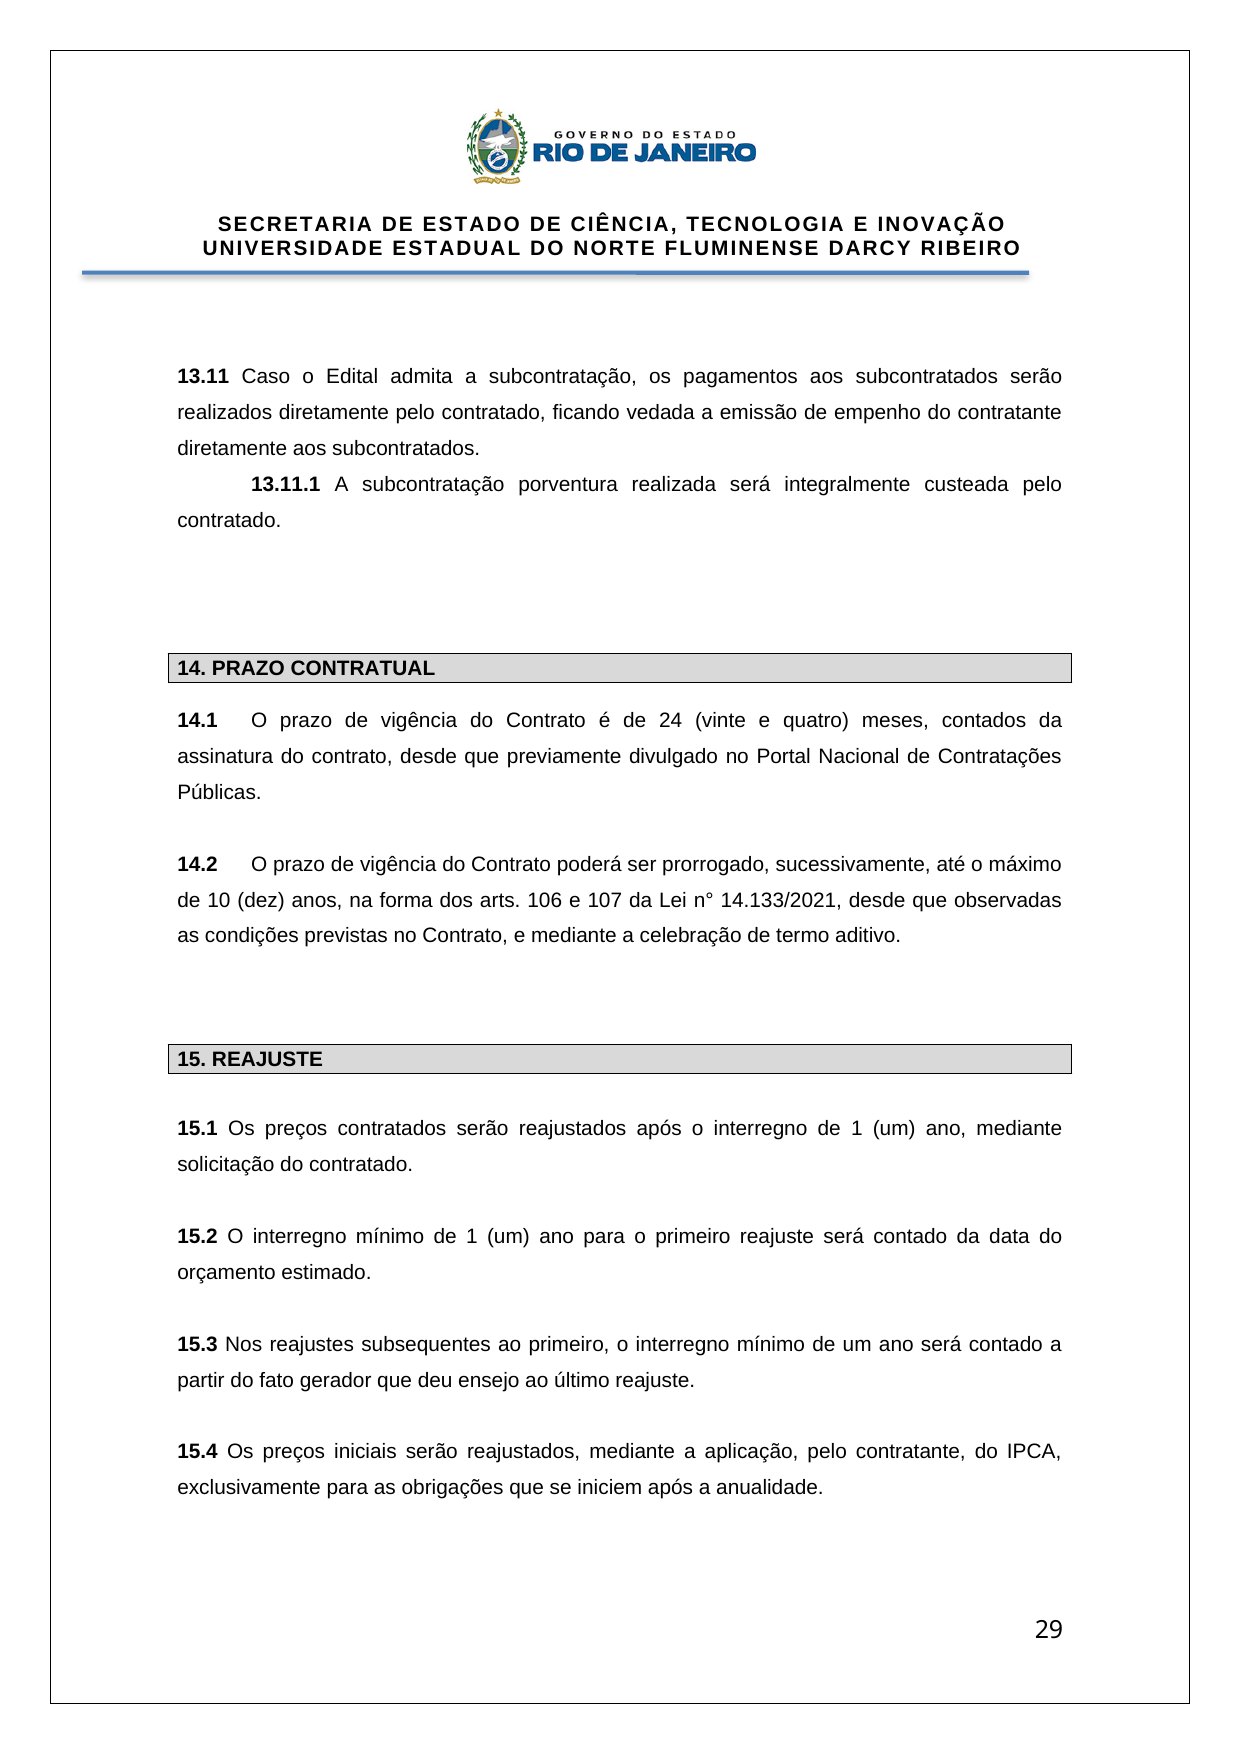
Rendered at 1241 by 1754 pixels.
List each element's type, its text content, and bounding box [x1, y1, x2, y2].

list 15.4 Os preços iniciais serão reajustados, mediante a aplicação, pelo contratante, do IPCA, exclusivamente para as obrigações que se iniciem após a anualidade. [177, 1439, 1063, 1499]
picture [467, 108, 756, 184]
list 13.11.1 A subcontratação porventura realizada será integralmente custeada pelo contratado. [177, 472, 1063, 532]
list O prazo de vigência do Contrato é de 24 (vinte e quatro) meses, contados da assinatura do contrato, desde que previamente divulgado no Portal Nacional de Contratações Públicas. [177, 708, 1063, 803]
list 15.1 Os preços contratados serão reajustados após o interregno de 1 (um) ano, mediante solicitação do contratado. [177, 1116, 1063, 1176]
text 14. PRAZO CONTRATUAL [169, 654, 1071, 682]
list O prazo de vigência do Contrato poderá ser prorrogado, sucessivamente, até o máximo de 10 (dez) anos, na forma dos arts. 106 e 107 da Lei n° 14.133/2021, desde que observadas as condições previstas no Contrato, e mediante a celebração de termo aditivo. [177, 851, 1063, 947]
list 13.11 Caso o Edital admita a subcontratação, os pagamentos aos subcontratados serão realizados diretamente pelo contratado, ficando vedada a emissão de empenho do contratante diretamente aos subcontratados. [177, 364, 1063, 460]
list 15.2 O interregno mínimo de 1 (um) ano para o primeiro reajuste será contado da data do orçamento estimado. [177, 1224, 1063, 1283]
list 15.3 Nos reajustes subsequentes ao primeiro, o interregno mínimo de um ano será contado a partir do fato gerador que deu ensejo ao último reajuste. [177, 1331, 1063, 1391]
text 15. REAJUSTE [169, 1045, 1071, 1073]
